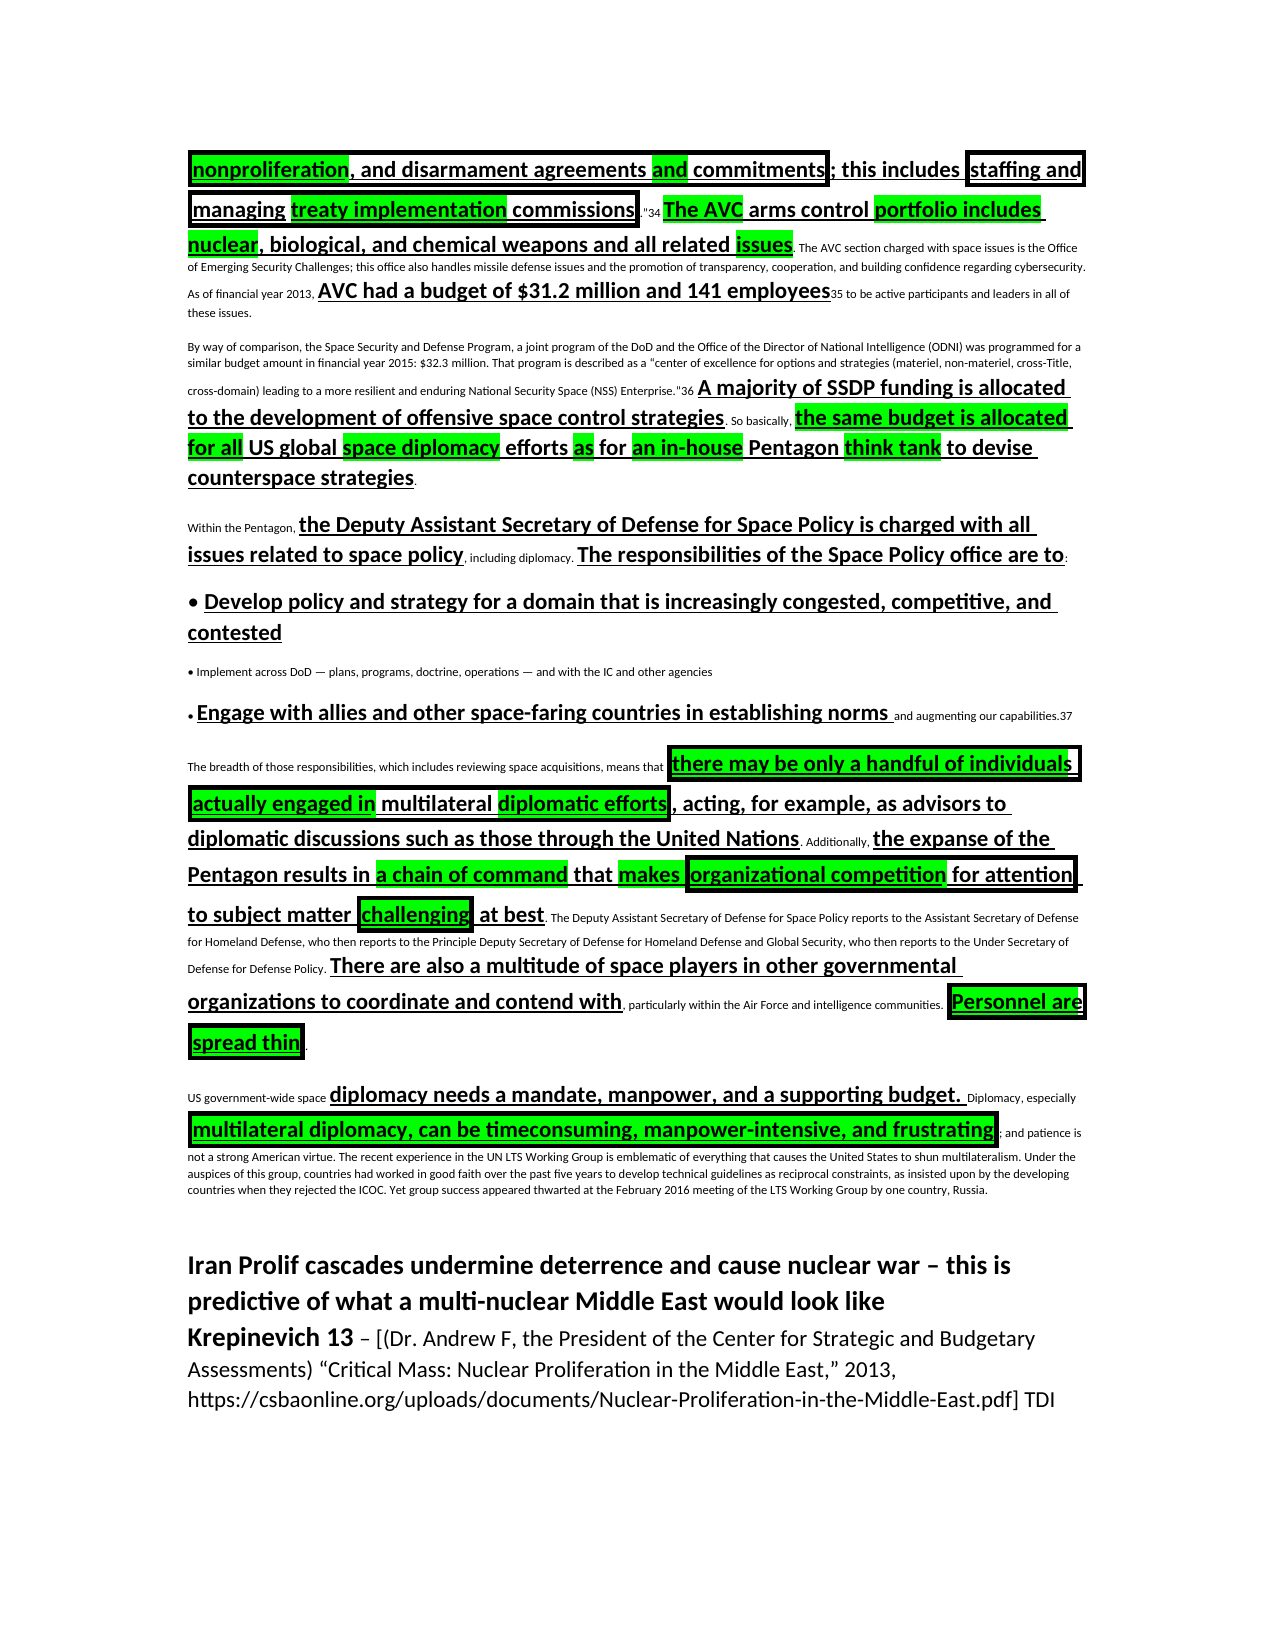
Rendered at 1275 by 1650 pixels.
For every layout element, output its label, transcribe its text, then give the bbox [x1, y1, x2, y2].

text Within the Pentagon, the Deputy Assistant Secretary of Defense for Space Policy is charged with all issues related to space policy, including diplomacy. The responsibilities of the Space Policy office are to: [187, 510, 1087, 568]
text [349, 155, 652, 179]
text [187, 180, 1087, 321]
text • Develop policy and strategy for a domain that is increasingly congested, competitive, and contested [187, 587, 1087, 646]
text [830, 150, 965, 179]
text US government-wide space diplomacy needs a mandate, manpower, and a supporting budget. Diplomacy, especially multilateral diplomacy, can be timeconsuming, manpower-intensive, and frustrating; and patience is not a strong American virtue. The recent experience in the UN LTS Working Group is emblematic of everything that causes the United States to shun multilateralism. Under the auspices of this group, countries had worked in good faith over the past five years to develop technical guidelines as reciprocal constraints, as insisted upon by the developing countries when they rejected the ICOC. Yet group success appeared thwarted at the February 2016 meeting of the LTS Working Group by one country, Russia. [187, 1080, 1087, 1198]
text The breadth of those responsibilities, which includes reviewing space acquisitions, means that there may be only a handful of individuals actually engaged in multilateral diplomatic efforts, acting, for example, as advisors to diplomatic discussions such as those through the United Nations. Additionally, the expanse of the Pentagon results in a chain of command that makes organizational competition for attention to subject matter challenging at best. The Deputy Assistant Secretary of Defense for Space Policy reports to the Assistant Secretary of Defense for Homeland Defense, who then reports to the Principle Deputy Secretary of Defense for Homeland Defense and Global Security, who then reports to the Under Secretary of Defense for Defense Policy. There are also a multitude of space players in other governmental organizations to coordinate and contend with, particularly within the Air Force and intelligence communities. Personnel are spread thin. [187, 744, 1087, 1060]
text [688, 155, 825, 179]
text • Engage with allies and other space-faring countries in establishing norms and augmenting our capabilities.37 [187, 698, 1087, 726]
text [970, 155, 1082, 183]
text By way of comparison, the Space Security and Defense Program, a joint program of the DoD and the Office of the Director of National Intelligence (ODNI) was programmed for a similar budget amount in financial year 2015: $32.3 million. That program is described as a “center of excellence for options and strategies (materiel, non-materiel, cross-Title, cross-domain) leading to a more resilient and enduring National Security Space (NSS) Enterprise.”36 A majority of SSDP funding is allocated to the development of offensive space control strategies. So basically, the same budget is allocated for all US global space diplomacy efforts as for an in-house Pentagon think tank to devise counterspace strategies. [187, 339, 1087, 491]
subtitle Iran Prolif cascades undermine deterrence and cause nuclear war – this is predictive of what a multi-nuclear Middle East would look like [187, 1248, 1087, 1317]
text • Implement across DoD — plans, programs, doctrine, operations — and with the IC and other agencies [187, 664, 1087, 680]
text Krepinevich 13 – [(Dr. Andrew F, the President of the Center for Strategic and Budgetary Assessments) “Critical Mass: Nuclear Proliferation in the Middle East,” 2013, https://csbaonline.org/uploads/documents/Nuclear-Proliferation-in-the-Middle-East.pdf] TDI [187, 1320, 1087, 1413]
